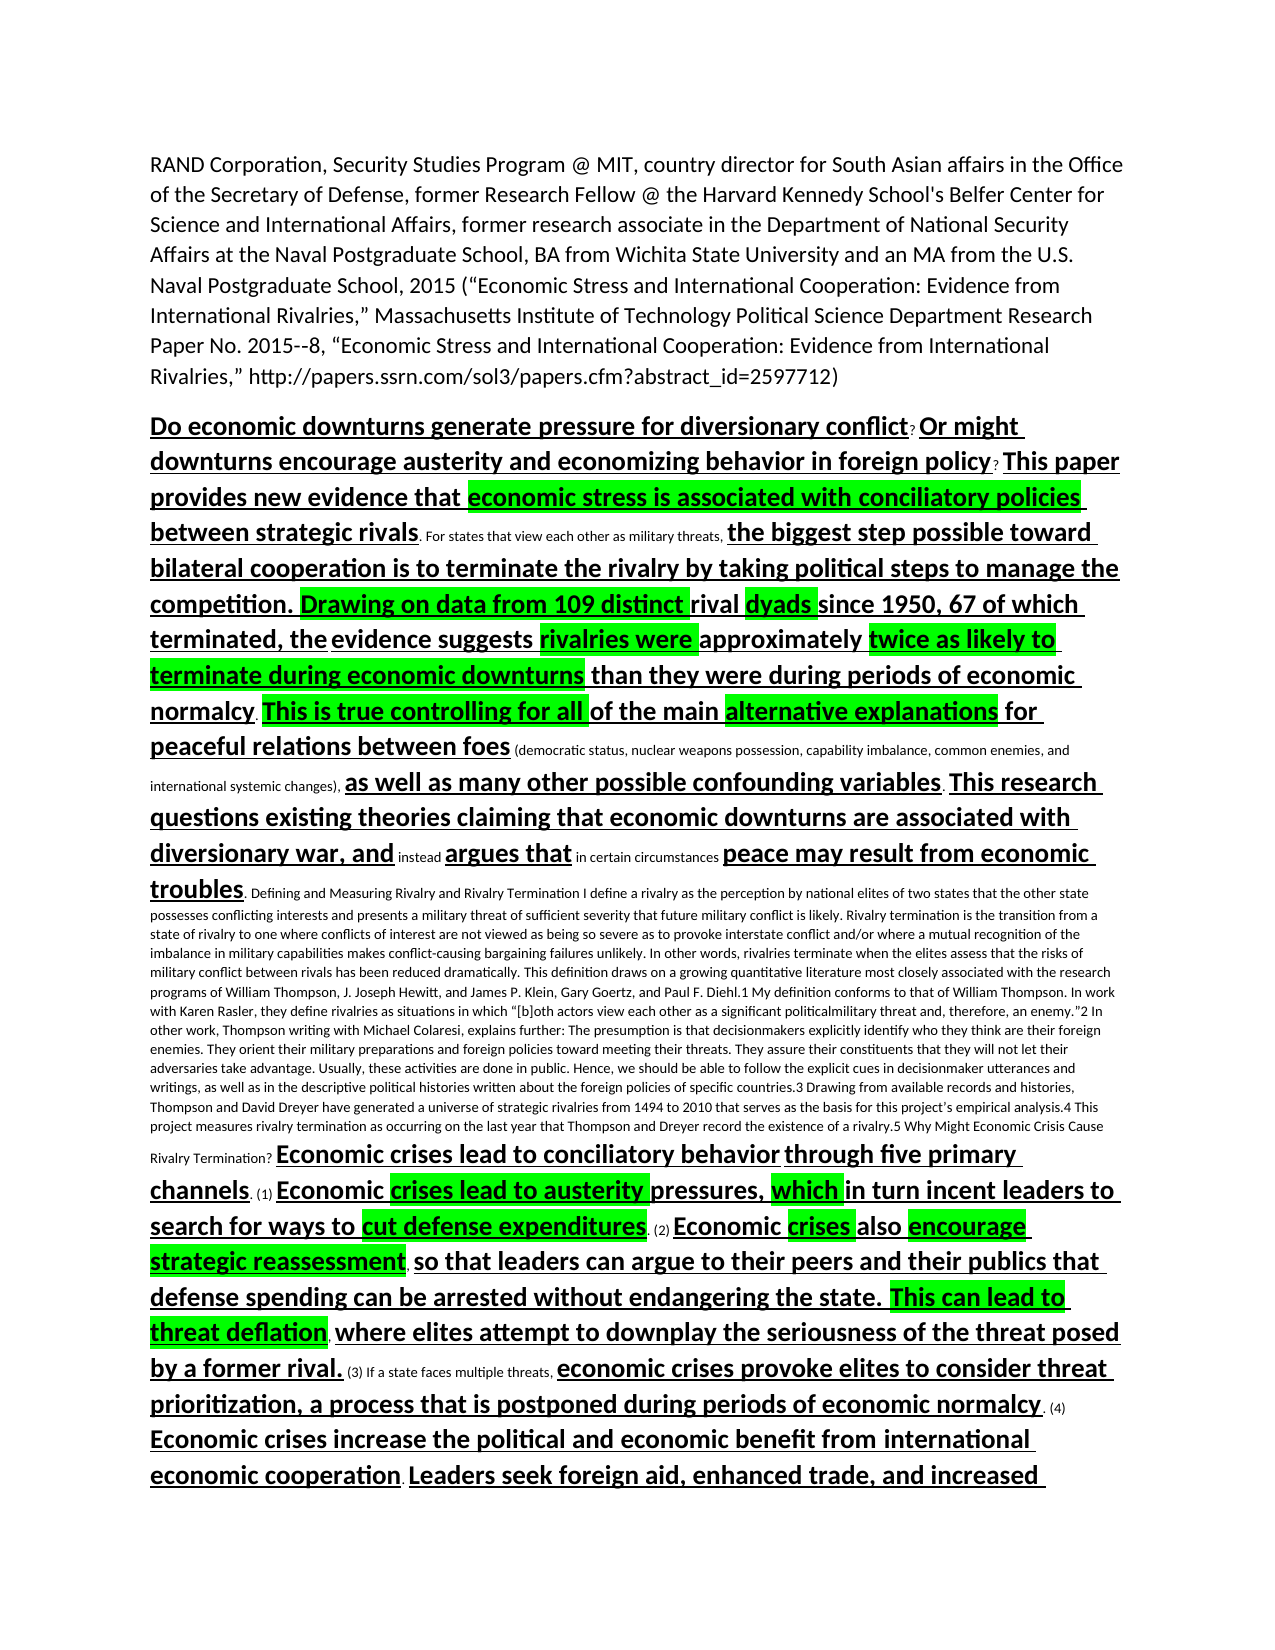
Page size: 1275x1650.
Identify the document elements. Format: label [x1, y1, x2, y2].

text [150, 409, 1125, 1491]
text [150, 150, 1125, 390]
